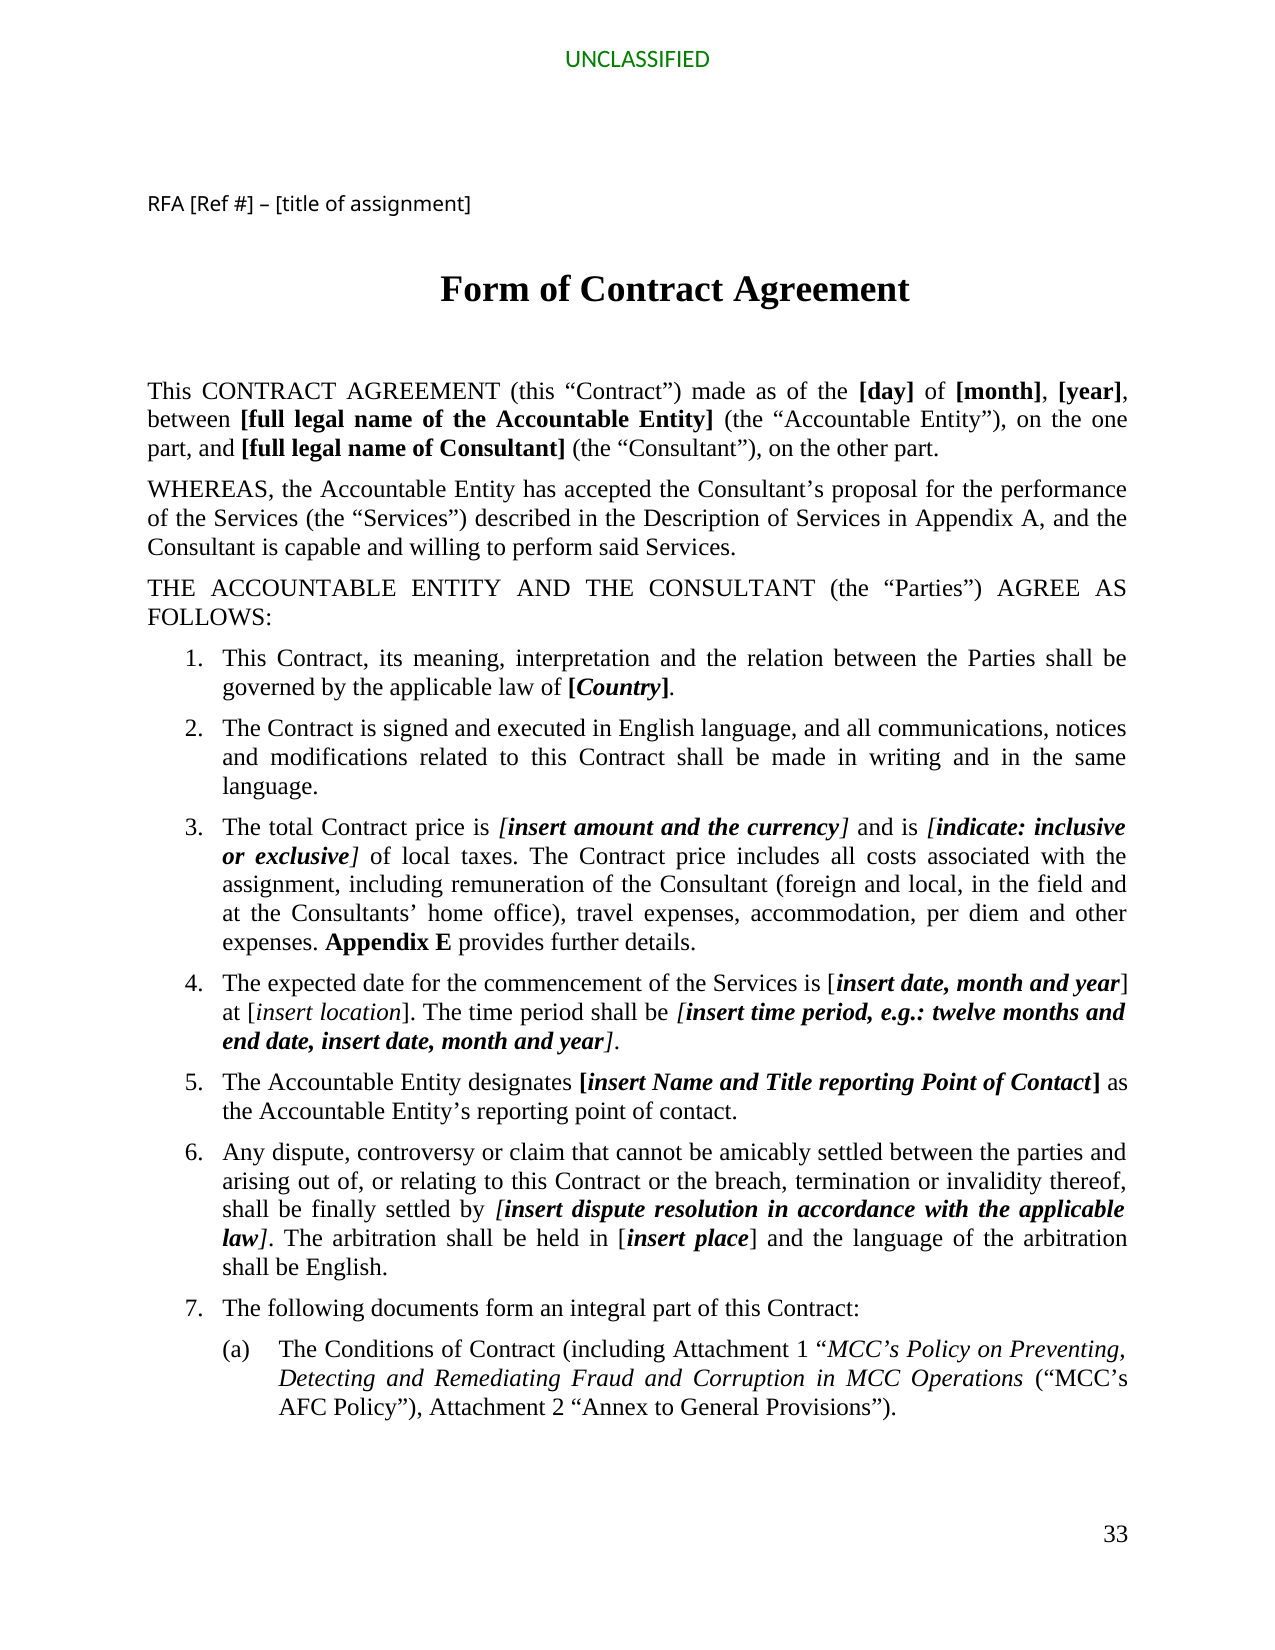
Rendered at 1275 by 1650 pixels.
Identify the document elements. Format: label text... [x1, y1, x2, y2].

text This CONTRACT AGREEMENT (this “Contract”) made as of the [day] of [month], [year], between [full legal name of the Accountable Entity] (the “Accountable Entity”), on the one part, and [full legal name of Consultant] (the “Consultant”), on the other part. [147, 376, 1128, 462]
list The Accountable Entity designates [insert Name and Title reporting Point of Contact] as the Accountable Entity’s reporting point of contact. [184, 1067, 1128, 1124]
subtitle Form of Contract Agreement [222, 266, 1128, 309]
text WHEREAS, the Accountable Entity has accepted the Consultant’s proposal for the performance of the Services (the “Services”) described in the Description of Services in Appendix A, and the Consultant is capable and willing to perform said Services. [147, 474, 1128, 561]
list The expected date for the commencement of the Services is [insert date, month and year] at [insert location]. The time period shall be [insert time period, e.g.: twelve months and end date, insert date, month and year]. [184, 968, 1128, 1054]
list This Contract, its meaning, interpretation and the relation between the Parties shall be governed by the applicable law of [Country]. [184, 643, 1128, 701]
list The Conditions of Contract (including Attachment 1 “MCC’s Policy on Preventing, Detecting and Remediating Fraud and Corruption in MCC Operations (“MCC’s AFC Policy”), Attachment 2 “Annex to General Provisions”). [222, 1334, 1128, 1421]
text THE Accountable Entity AND THE CONSULTANT (the “Parties”) AGREE AS FOLLOWS: [147, 573, 1128, 631]
text 7. The following documents form an integral part of this Contract: [184, 1293, 1128, 1322]
list The Contract is signed and executed in English language, and all communications, notices and modifications related to this Contract shall be made in writing and in the same language. [184, 713, 1128, 799]
list The total Contract price is [insert amount and the currency] and is [indicate: inclusive or exclusive] of local taxes. The Contract price includes all costs associated with the assignment, including remuneration of the Consultant (foreign and local, in the field and at the Consultants’ home office), travel expenses, accommodation, per diem and other expenses. Appendix E provides further details. [184, 812, 1128, 956]
list Any dispute, controversy or claim that cannot be amicably settled between the parties and arising out of, or relating to this Contract or the breach, termination or invalidity thereof, shall be finally settled by [insert dispute resolution in accordance with the applicable law]. The arbitration shall be held in [insert place] and the language of the arbitration shall be English. [184, 1137, 1128, 1281]
